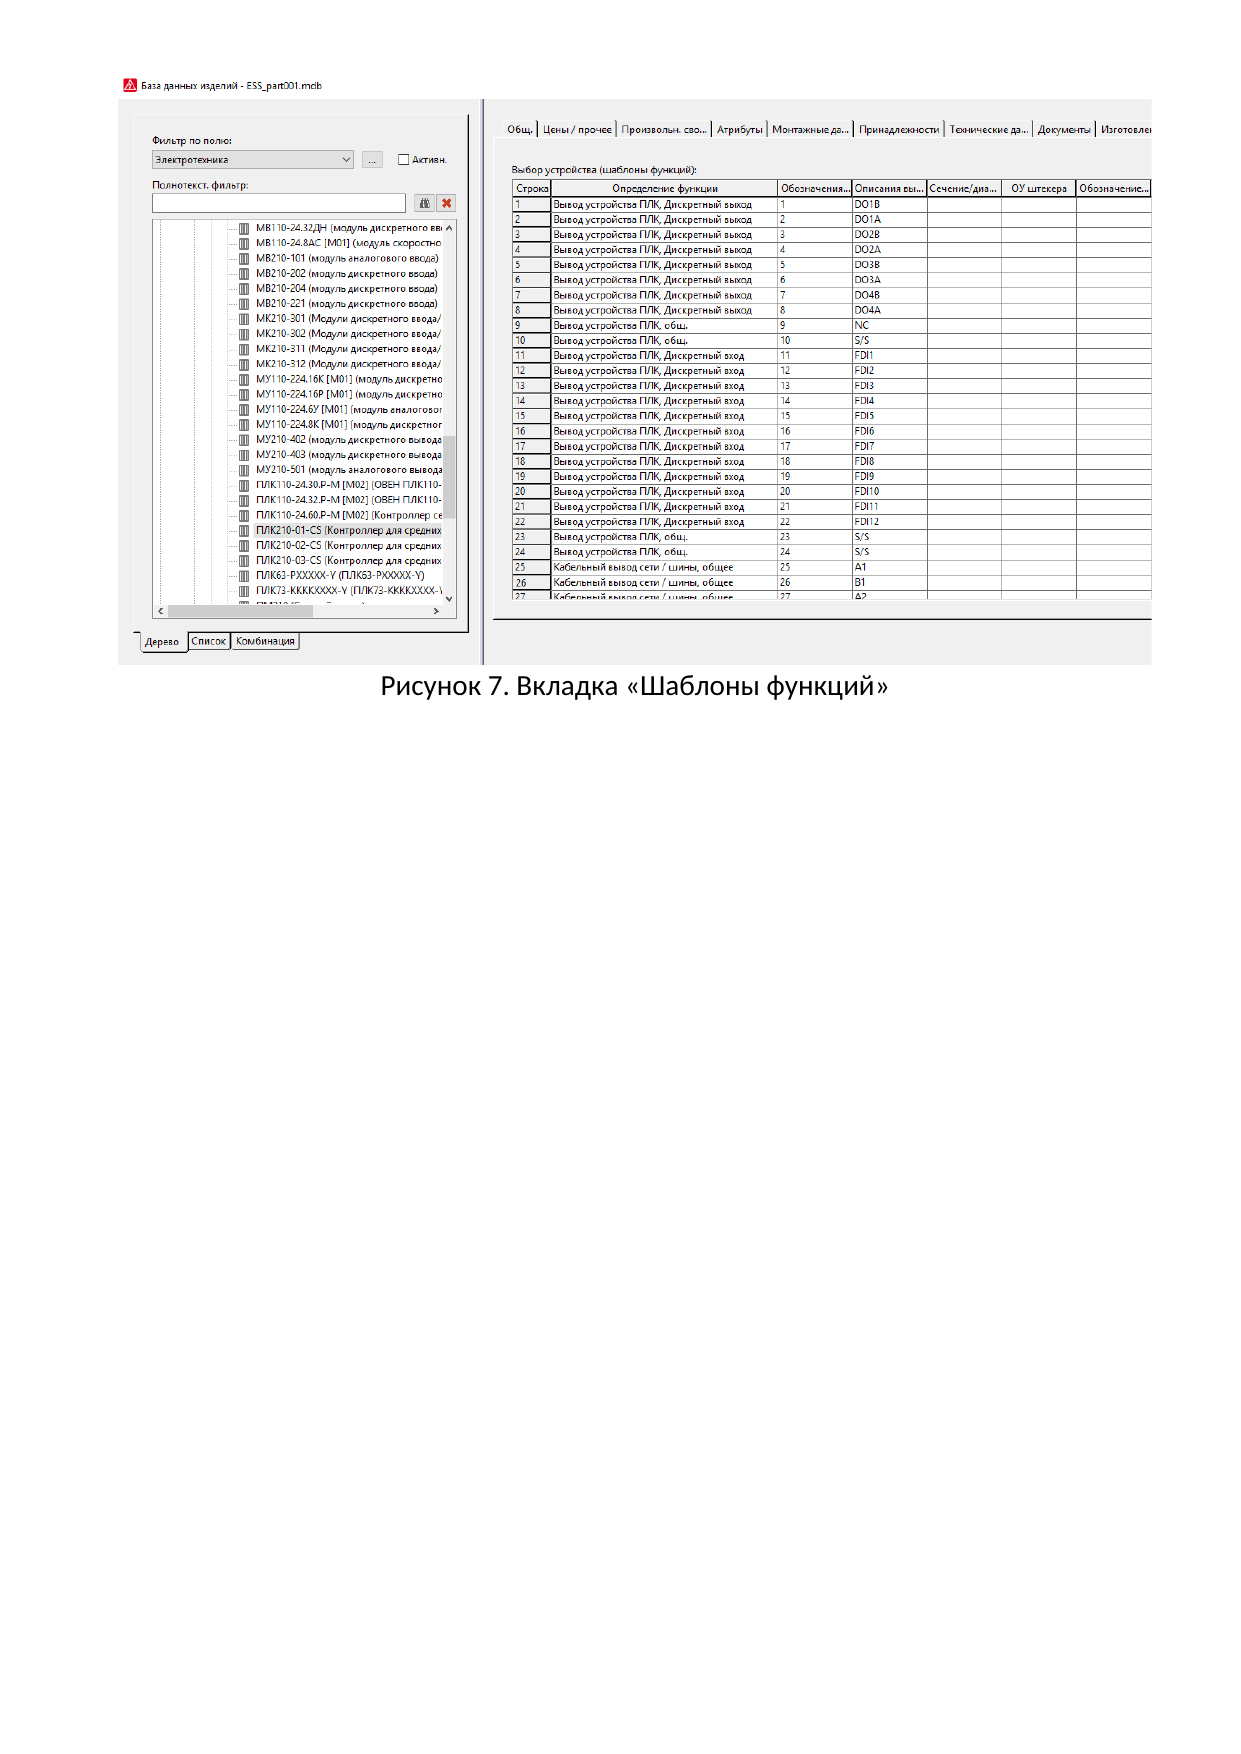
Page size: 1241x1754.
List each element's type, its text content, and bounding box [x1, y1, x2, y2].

picture [118, 73, 1152, 665]
list Рисунок 7. Вкладка «Шаблоны функций» [118, 667, 1152, 703]
